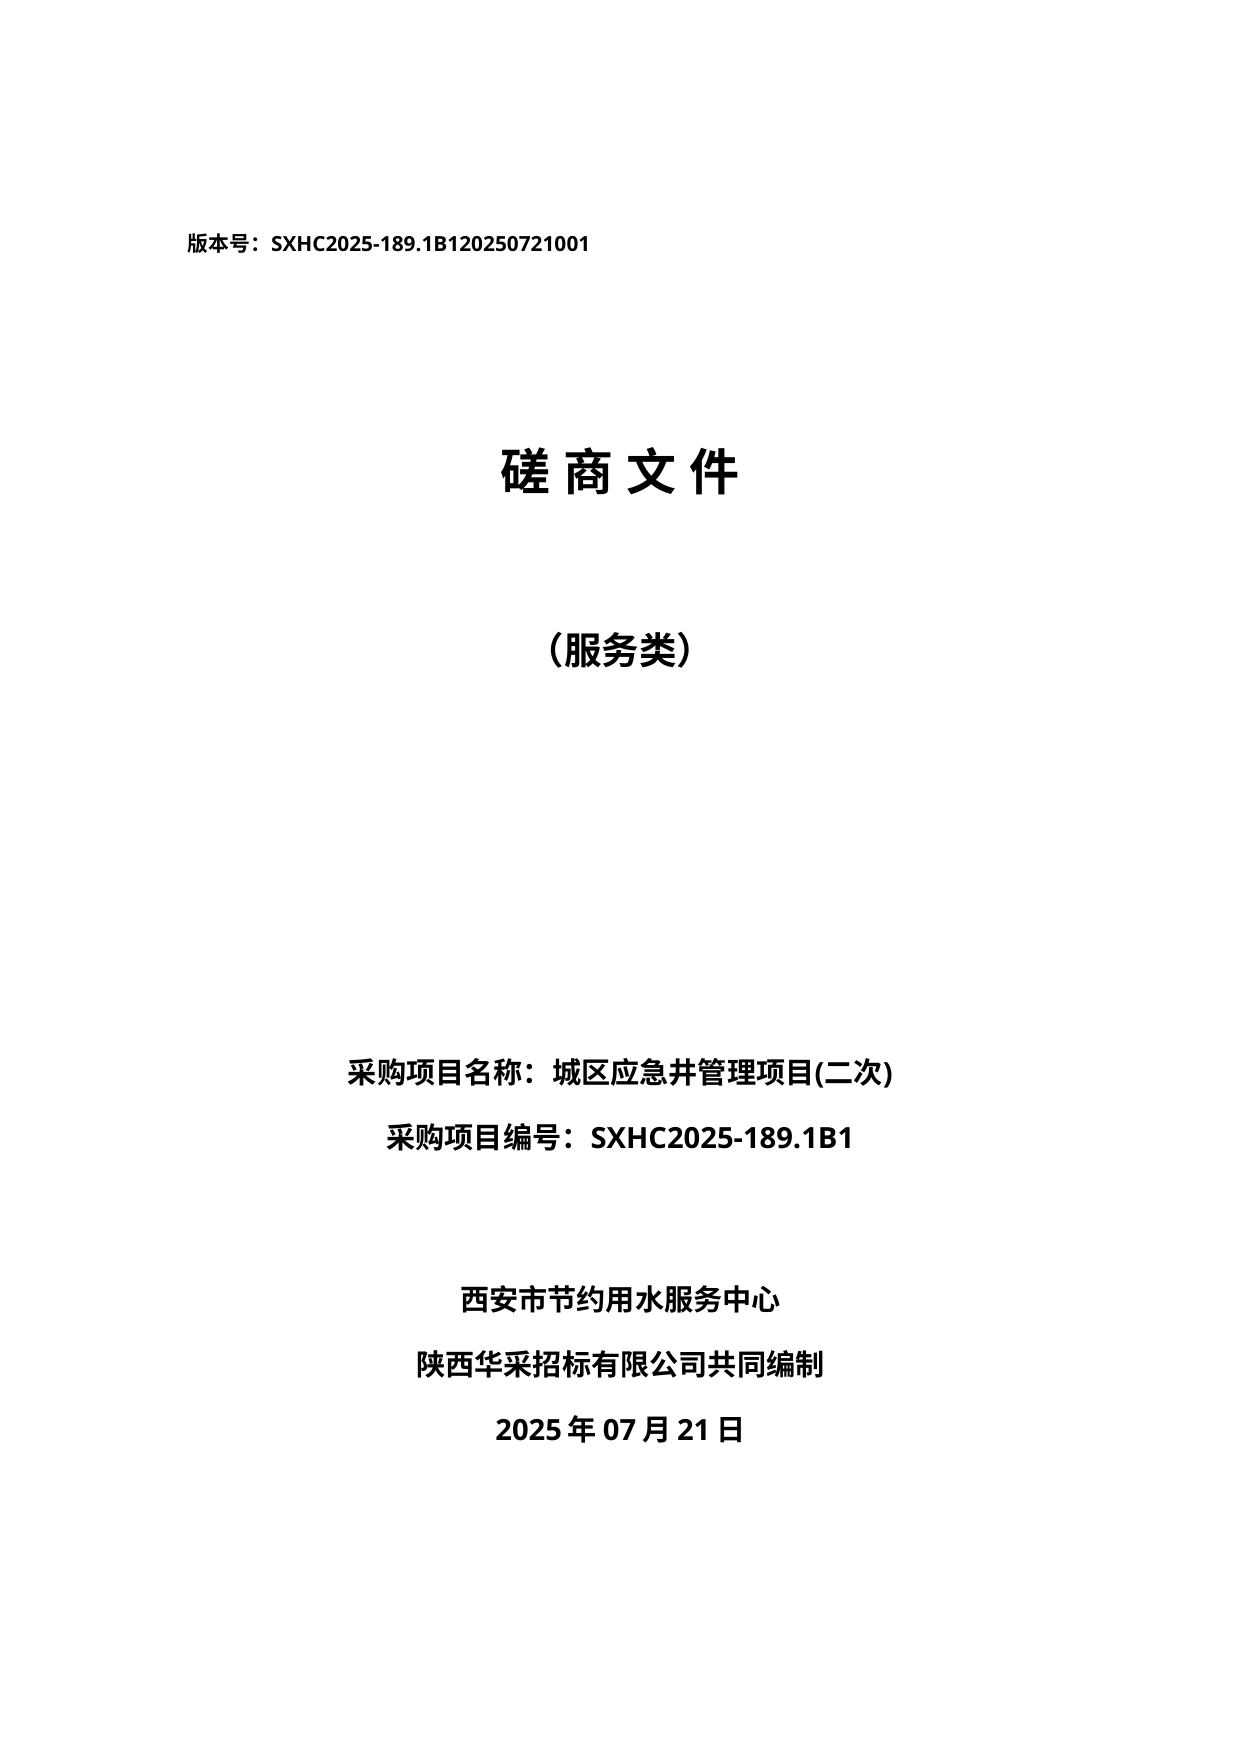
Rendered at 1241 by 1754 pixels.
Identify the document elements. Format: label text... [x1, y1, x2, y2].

text （服务类） [187, 617, 1053, 1039]
text 采购项目名称：城区应急井管理项目(二次) [187, 1039, 1053, 1104]
text 陕西华采招标有限公司共同编制 [187, 1332, 1053, 1397]
text 采购项目编号：SXHC2025-189.1B1 [187, 1104, 1053, 1267]
text 西安市节约用水服务中心 [187, 1267, 1053, 1332]
text 版本号：SXHC2025-189.1B120250721001 [187, 227, 1053, 422]
text 磋 商 文 件 [187, 422, 1053, 617]
text 2025年07月21日 [187, 1397, 1053, 1462]
